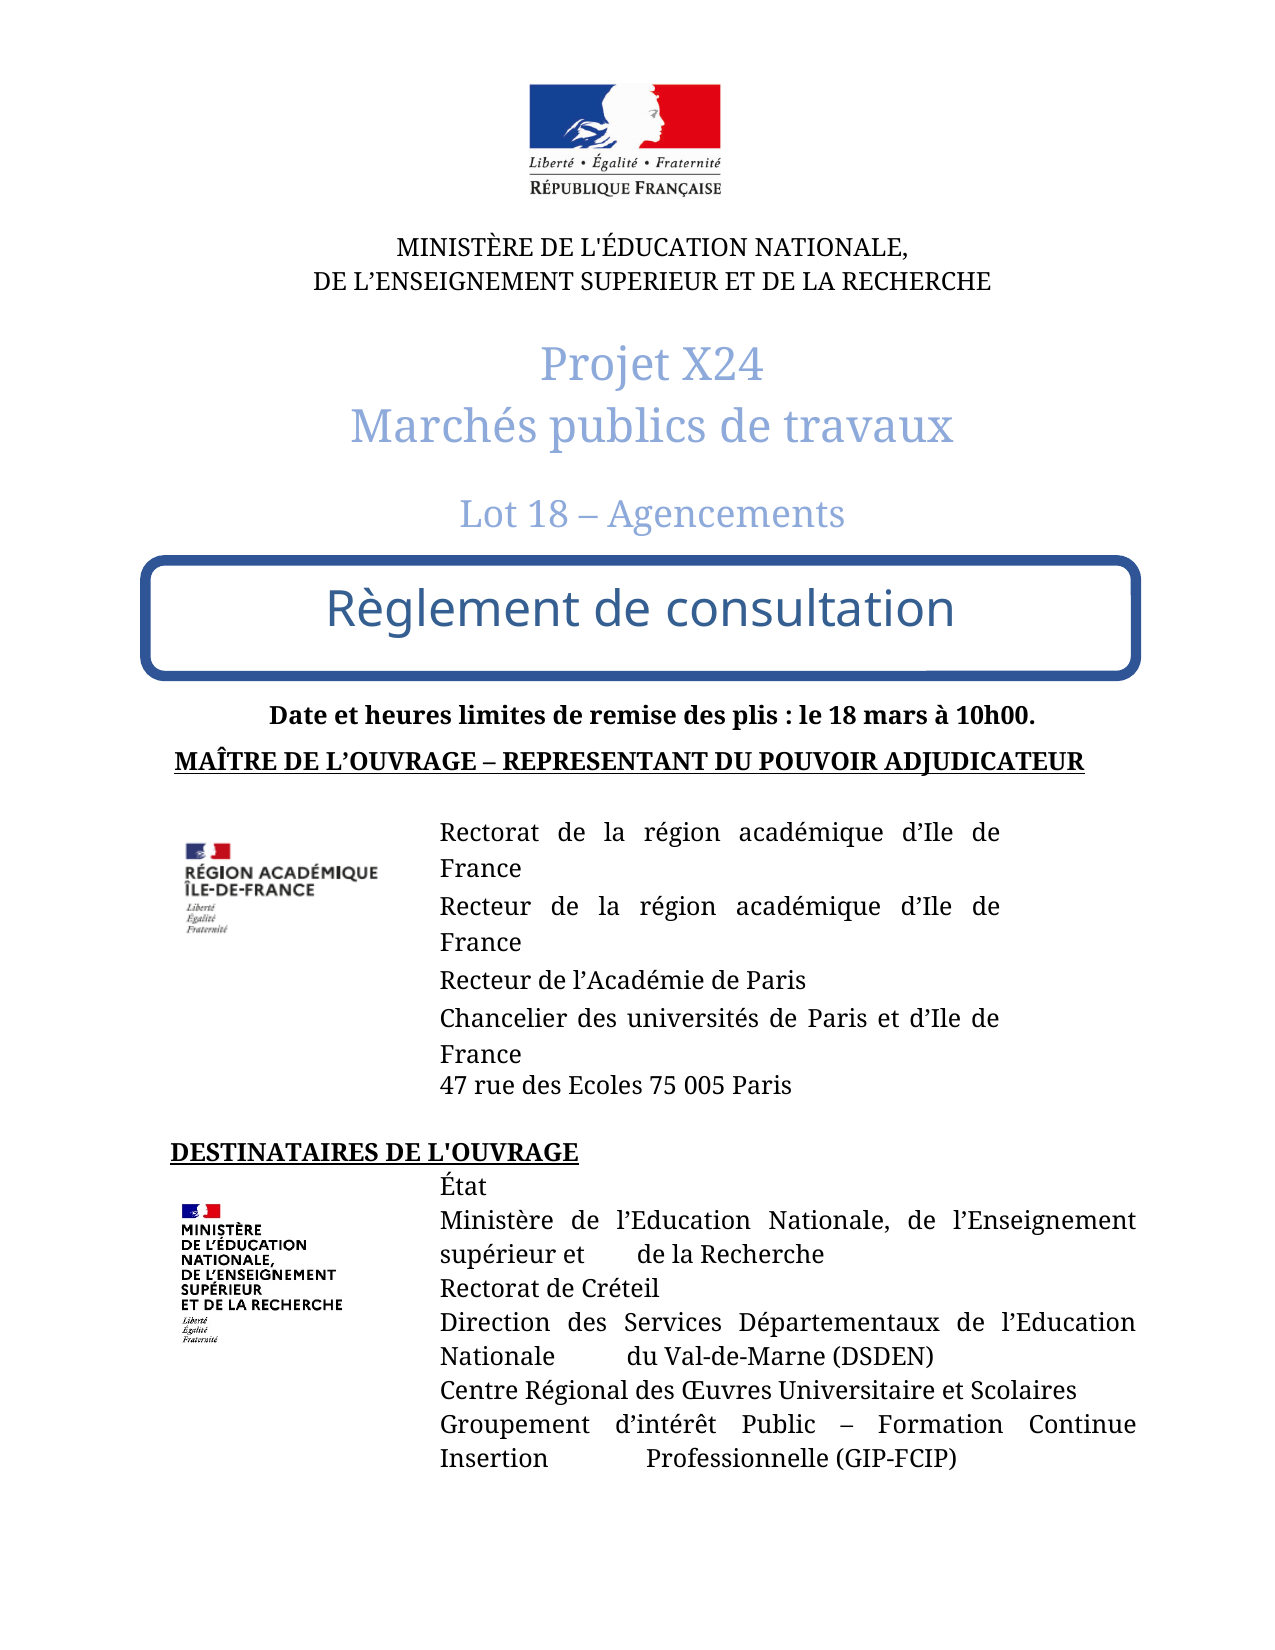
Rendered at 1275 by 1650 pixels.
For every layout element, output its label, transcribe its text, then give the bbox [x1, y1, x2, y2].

text Lot 18 – Agencements [148, 488, 1157, 539]
text ministère de l'éducation nationale, [148, 229, 1157, 263]
table_cell [148, 744, 1157, 1532]
picture [529, 83, 721, 199]
table_header Date et heures limites de remise des plis : le 18 mars à 10h00. [148, 641, 1157, 744]
picture [168, 1190, 355, 1356]
picture [165, 832, 386, 952]
text de l’enseignement superieur et de la recherche [148, 263, 1157, 297]
text Marchés publics de travaux [148, 394, 1157, 456]
text Projet X24 [148, 332, 1157, 394]
